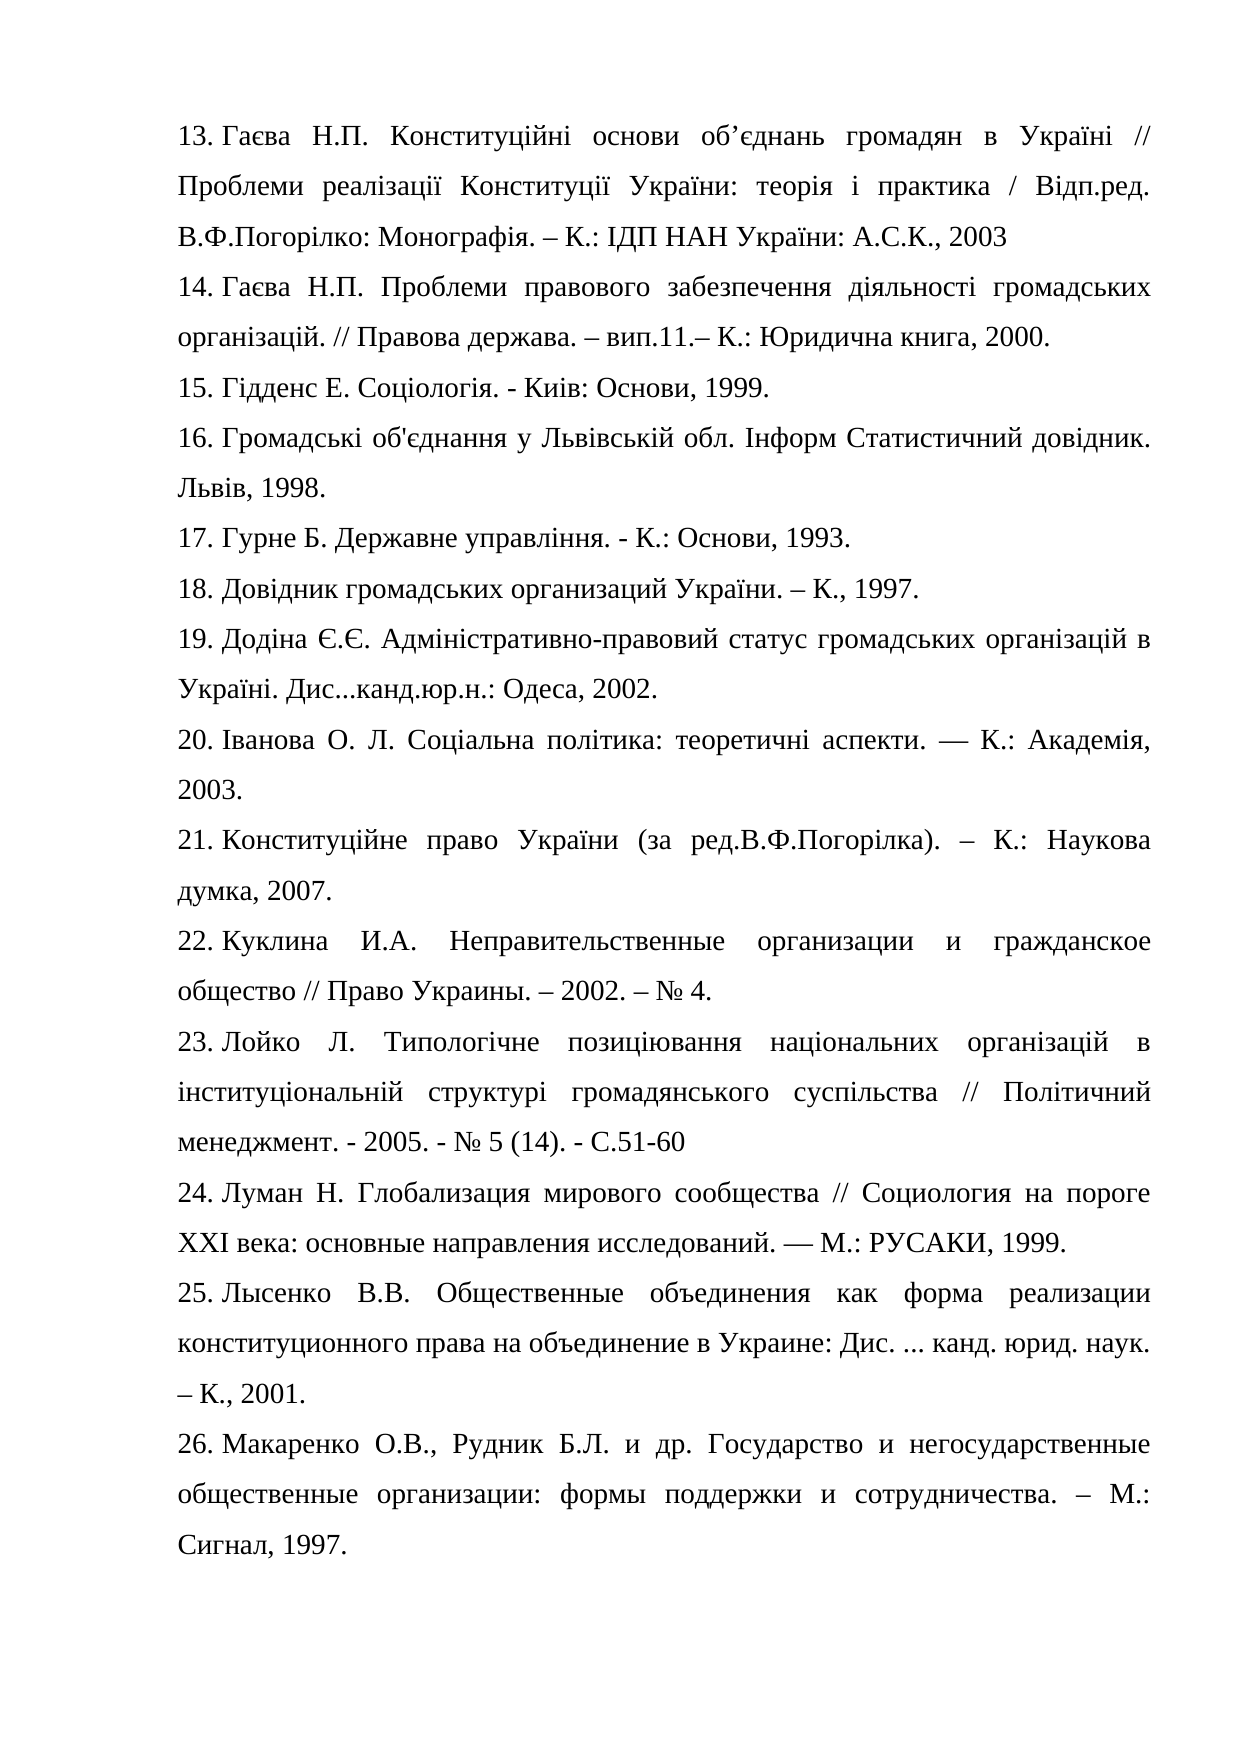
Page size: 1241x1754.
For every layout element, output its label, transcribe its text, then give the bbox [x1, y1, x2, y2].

list Довідник громадських организаций України. – К., 1997. [177, 571, 1152, 604]
list Іванова О. Л. Соціальна політика: теоретичні аспекти. — К.: Академія, 2003. [177, 722, 1152, 806]
list Громадські об'єднання у Львівській обл. Інформ Статистичний довідник. Львів, 1998. [177, 420, 1152, 504]
list Луман Н. Глобализация мирового сообщества // Социология на пороге XXI века: основные направления исследований. — М.: РУСАКИ, 1999. [177, 1175, 1152, 1258]
list Куклина И.А. Неправительственные организации и гражданское общество // Право Украины. – 2002. – № 4. [177, 923, 1152, 1007]
list Гурне Б. Державне управління. - К.: Основи, 1993. [177, 521, 1152, 554]
list Додіна Є.Є. Адміністративно-правовий статус громадських організацій в Україні. Дис...канд.юр.н.: Одеса, 2002. [177, 621, 1152, 705]
list Лойко Л. Типологічне позиціювання національних організацій в інституціональній структурі громадянського суспільства // Політичний менеджмент. - 2005. - № 5 (14). - C.51-60 [177, 1024, 1152, 1158]
list Макаренко О.В., Рудник Б.Л. и др. Государство и негосударственные общественные организации: формы поддержки и сотрудничества. – М.: Сигнал, 1997. [177, 1426, 1152, 1560]
list Гаєва Н.П. Проблеми правового забезпечення діяльності громадських організацій. // Правова держава. – вип.11.– К.: Юридична книга, 2000. [177, 269, 1152, 353]
list Гідденс Е. Соціологія. - Киів: Основи, 1999. [177, 370, 1152, 403]
list Лысенко В.В. Общественные объединения как форма реализации конституционного права на объединение в Украине: Дис. ... канд. юрид. наук. – К., 2001. [177, 1275, 1152, 1409]
list Конституційне право України (за ред.В.Ф.Погорілка). – К.: Наукова думка, 2007. [177, 822, 1152, 906]
list Гаєва Н.П. Конституційні основи об’єднань громадян в Україні // Проблеми реалізації Конституції України: теорія і практика / Відп.ред. В.Ф.Погорілко: Монографія. – К.: ІДП НАН України: А.С.К., 2003 [177, 118, 1152, 252]
